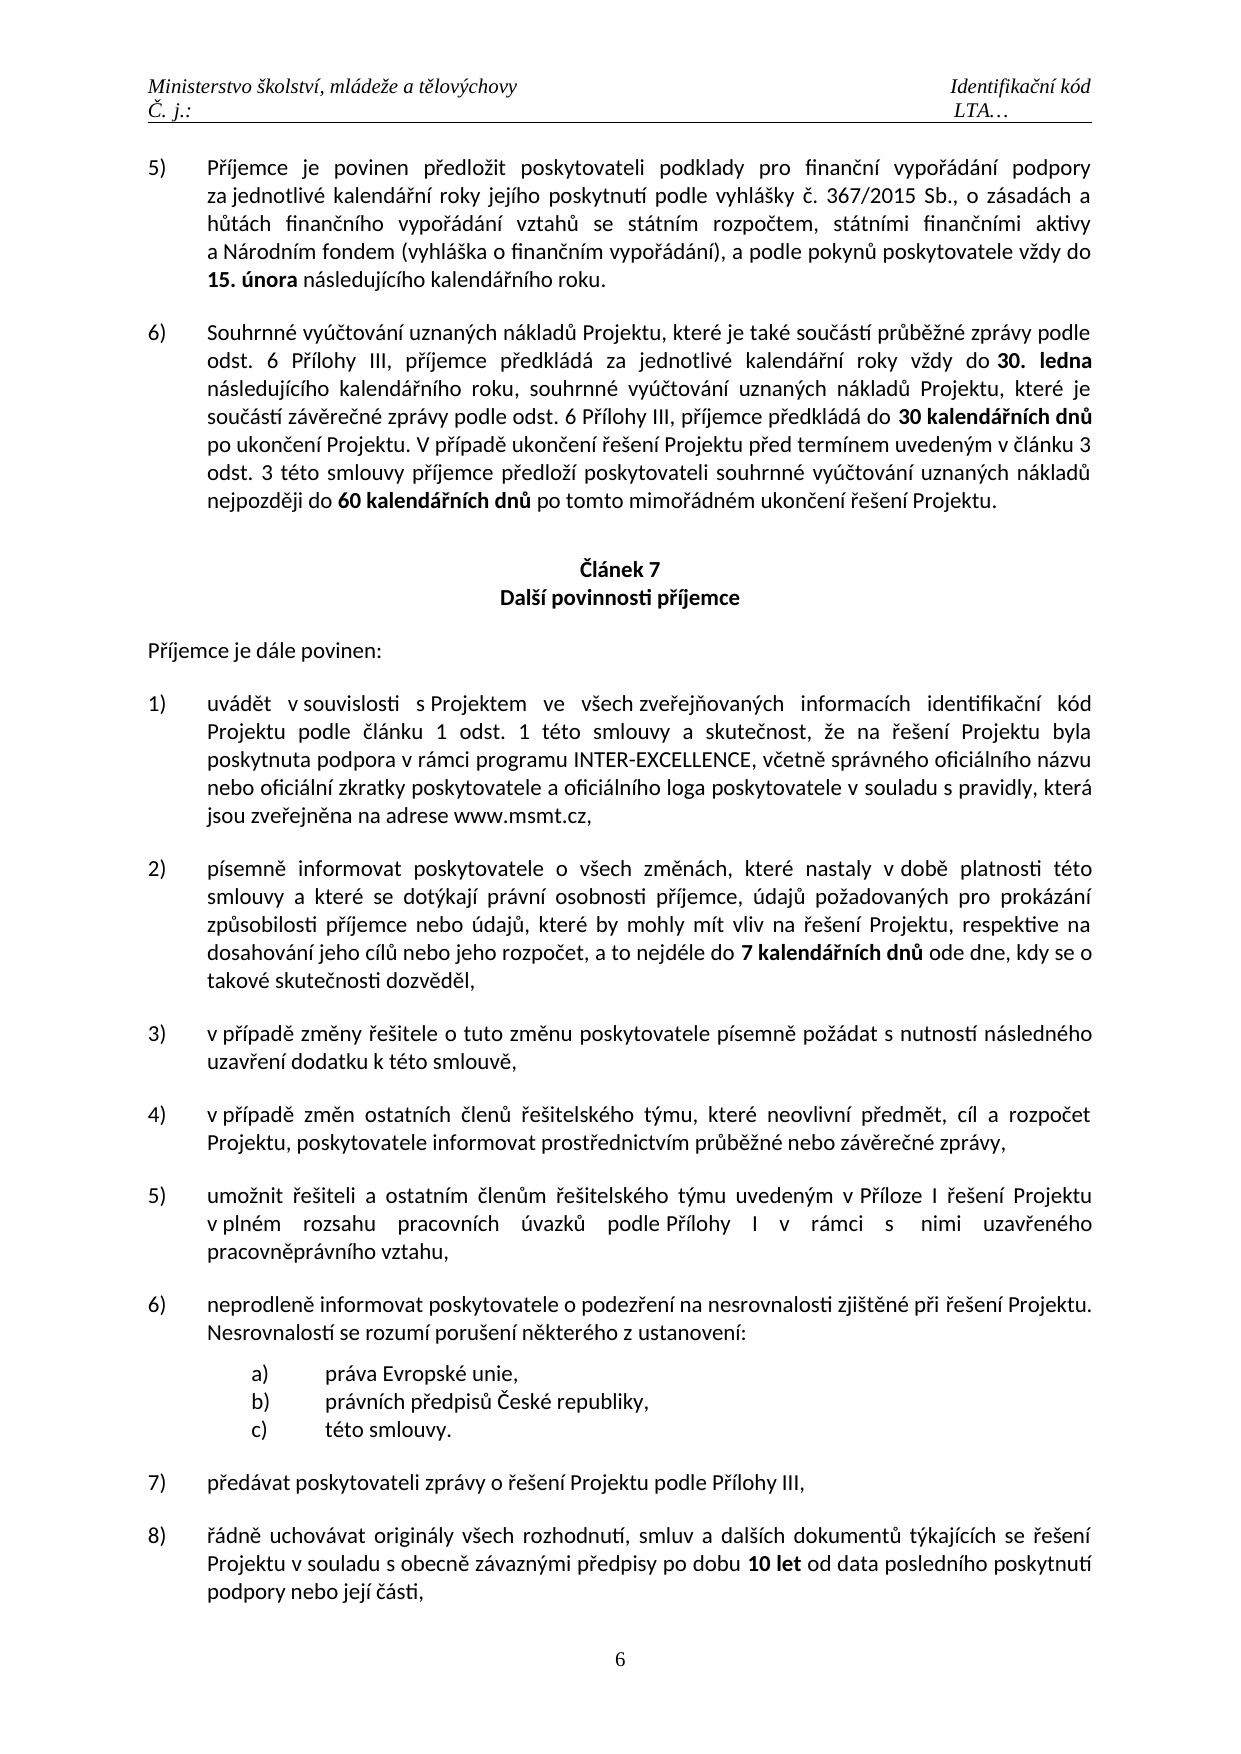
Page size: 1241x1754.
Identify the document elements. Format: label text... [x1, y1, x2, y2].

list této smlouvy. [221, 1415, 1092, 1443]
text Článek 7 [148, 555, 1092, 583]
list v případě změny řešitele o tuto změnu poskytovatele písemně požádat s nutností následného uzavření dodatku k této smlouvě, [148, 1019, 1092, 1075]
list umožnit řešiteli a ostatním členům řešitelského týmu uvedeným v Příloze I řešení Projektu v plném rozsahu pracovních úvazků podle Přílohy I v rámci s nimi uzavřeného pracovněprávního vztahu, [148, 1181, 1092, 1265]
list neprodleně informovat poskytovatele o podezření na nesrovnalosti zjištěné při řešení Projektu. Nesrovnalostí se rozumí porušení některého z ustanovení: [148, 1290, 1092, 1346]
list písemně informovat poskytovatele o všech změnách, které nastaly v době platnosti této smlouvy a které se dotýkají právní osobnosti příjemce, údajů požadovaných pro prokázání způsobilosti příjemce nebo údajů, které by mohly mít vliv na řešení Projektu, respektive na dosahování jeho cílů nebo jeho rozpočet, a to nejdéle do 7 kalendářních dnů ode dne, kdy se o takové skutečnosti dozvěděl, [148, 854, 1092, 994]
list řádně uchovávat originály všech rozhodnutí, smluv a dalších dokumentů týkajících se řešení Projektu v souladu s obecně závaznými předpisy po dobu 10 let od data posledního poskytnutí podpory nebo její části, [148, 1521, 1092, 1605]
list práva Evropské unie, [221, 1359, 1092, 1387]
list právních předpisů České republiky, [221, 1387, 1092, 1415]
text Další povinnosti příjemce [148, 583, 1092, 611]
text Příjemce je dále povinen: [148, 636, 1092, 664]
list předávat poskytovateli zprávy o řešení Projektu podle Přílohy III, [148, 1468, 1092, 1496]
list v případě změn ostatních členů řešitelského týmu, které neovlivní předmět, cíl a rozpočet Projektu, poskytovatele informovat prostřednictvím průběžné nebo závěrečné zprávy, [148, 1100, 1092, 1156]
list uvádět v souvislosti s Projektem ve všech zveřejňovaných informacích identifikační kód Projektu podle článku 1 odst. 1 této smlouvy a skutečnost, že na řešení Projektu byla poskytnuta podpora v rámci programu INTER-EXCELLENCE, včetně správného oficiálního názvu nebo oficiální zkratky poskytovatele a oficiálního loga poskytovatele v souladu s pravidly, která jsou zveřejněna na adrese www.msmt.cz, [148, 689, 1092, 829]
list Souhrnné vyúčtování uznaných nákladů Projektu, které je také součástí průběžné zprávy podle odst. 6 Přílohy III, příjemce předkládá za jednotlivé kalendářní roky vždy do 30. ledna následujícího kalendářního roku, souhrnné vyúčtování uznaných nákladů Projektu, které je součástí závěrečné zprávy podle odst. 6 Přílohy III, příjemce předkládá do 30 kalendářních dnů po ukončení Projektu. V případě ukončení řešení Projektu před termínem uvedeným v článku 3 odst. 3 této smlouvy příjemce předloží poskytovateli souhrnné vyúčtování uznaných nákladů nejpozději do 60 kalendářních dnů po tomto mimořádném ukončení řešení Projektu. [148, 318, 1092, 514]
list Příjemce je povinen předložit poskytovateli podklady pro finanční vypořádání podpory za jednotlivé kalendářní roky jejího poskytnutí podle vyhlášky č. 367/2015 Sb., o zásadách a hůtách finančního vypořádání vztahů se státním rozpočtem, státními finančními aktivy a Národním fondem (vyhláška o finančním vypořádání), a podle pokynů poskytovatele vždy do 15. února následujícího kalendářního roku. [148, 153, 1092, 293]
